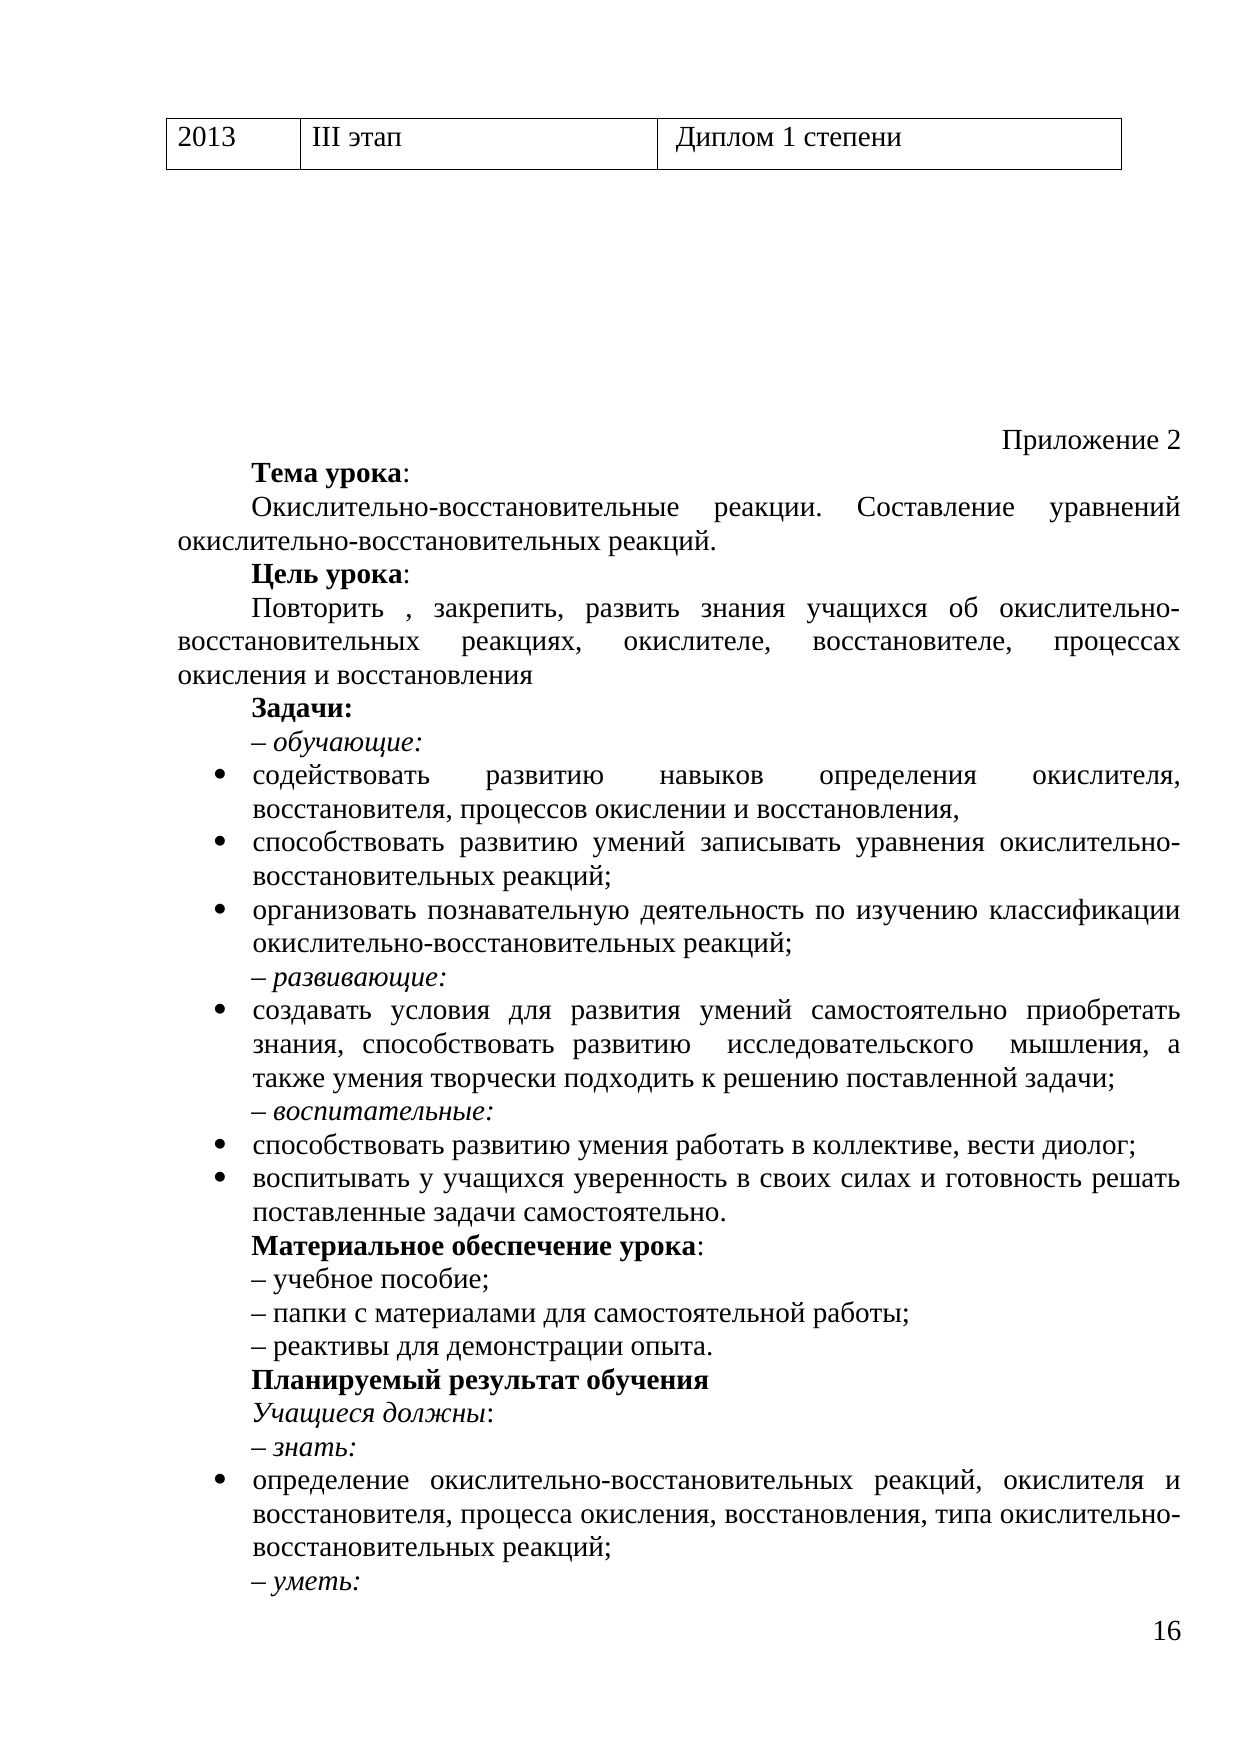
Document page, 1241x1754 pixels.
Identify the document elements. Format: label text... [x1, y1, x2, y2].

text – папки с материалами для самостоятельной работы; [177, 1295, 1181, 1328]
text Приложение 2 [177, 422, 1181, 456]
table_cell III этап [301, 119, 657, 169]
list определение окислительно-восстановительных реакций, окислителя и восстановителя, процесса окисления, восстановления, типа окислительно- восстановительных реакций; [215, 1462, 1181, 1563]
list создавать условия для развития умений самостоятельно приобретать знания, способствовать развитию исследовательского мышления, а также умения творчески подходить к решению поставленной задачи; [215, 992, 1181, 1093]
list воспитывать у учащихся уверенность в своих силах и готовность решать поставленные задачи самостоятельно. [215, 1160, 1181, 1228]
text – развивающие: [177, 959, 1181, 992]
table_cell Диплом 1 степени [658, 119, 1121, 169]
text Учащиеся должны: [177, 1395, 1181, 1429]
text – учебное пособие; [177, 1261, 1181, 1295]
text Повторить , закрепить, развить знания учащихся об окислительно-восстановительных реакциях, окислителе, восстановителе, процессах окисления и восстановления [177, 590, 1181, 690]
text – знать: [177, 1429, 1181, 1462]
text Задачи: [177, 690, 1181, 724]
text – уметь: [177, 1563, 1181, 1597]
text Планируемый результат обучения [177, 1362, 1181, 1395]
text – обучающие: [177, 724, 1181, 757]
list содействовать развитию навыков определения окислителя, восстановителя, процессов окислении и восстановления, [215, 757, 1181, 824]
text Тема урока: [177, 456, 1181, 489]
list способствовать развитию умения работать в коллективе, вести диолог; [215, 1127, 1181, 1160]
text – воспитательные: [177, 1093, 1181, 1127]
text Цель урока: [177, 556, 1181, 590]
text Материальное обеспечение урока: [177, 1228, 1181, 1261]
text Окислительно-восстановительные реакции. Составление уравнений окислительно-восстановительных реакций. [177, 489, 1181, 556]
list способствовать развитию умений записывать уравнения окислительно-восстановительных реакций; [215, 824, 1181, 892]
list организовать познавательную деятельность по изучению классификации окислительно-восстановительных реакций; [215, 892, 1181, 959]
text – реактивы для демонстрации опыта. [177, 1328, 1181, 1362]
table_cell 2013 [167, 119, 300, 169]
